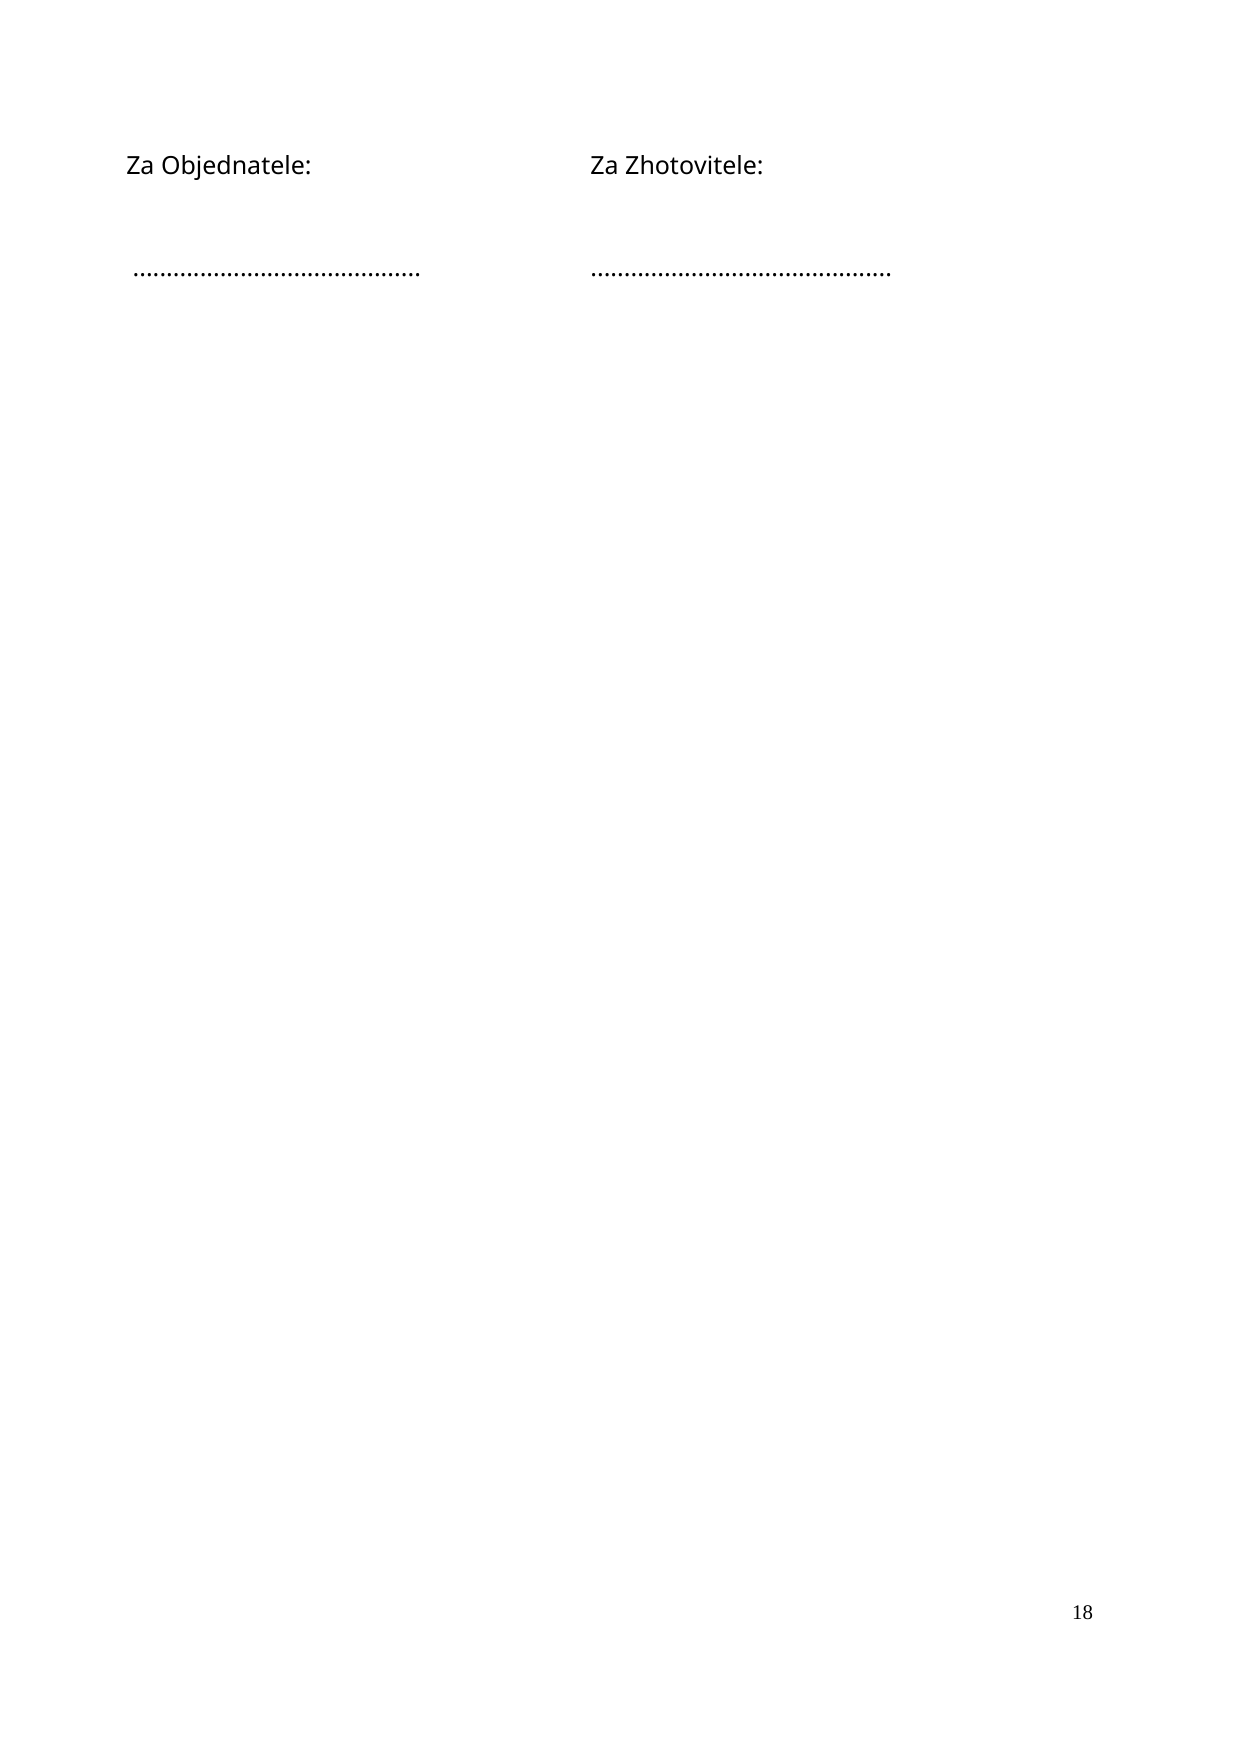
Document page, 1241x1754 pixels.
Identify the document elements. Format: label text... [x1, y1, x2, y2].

text Za Objednatele: Za Zhotovitele: [119, 148, 1093, 182]
text ........................................... ............................................. [119, 250, 1093, 284]
